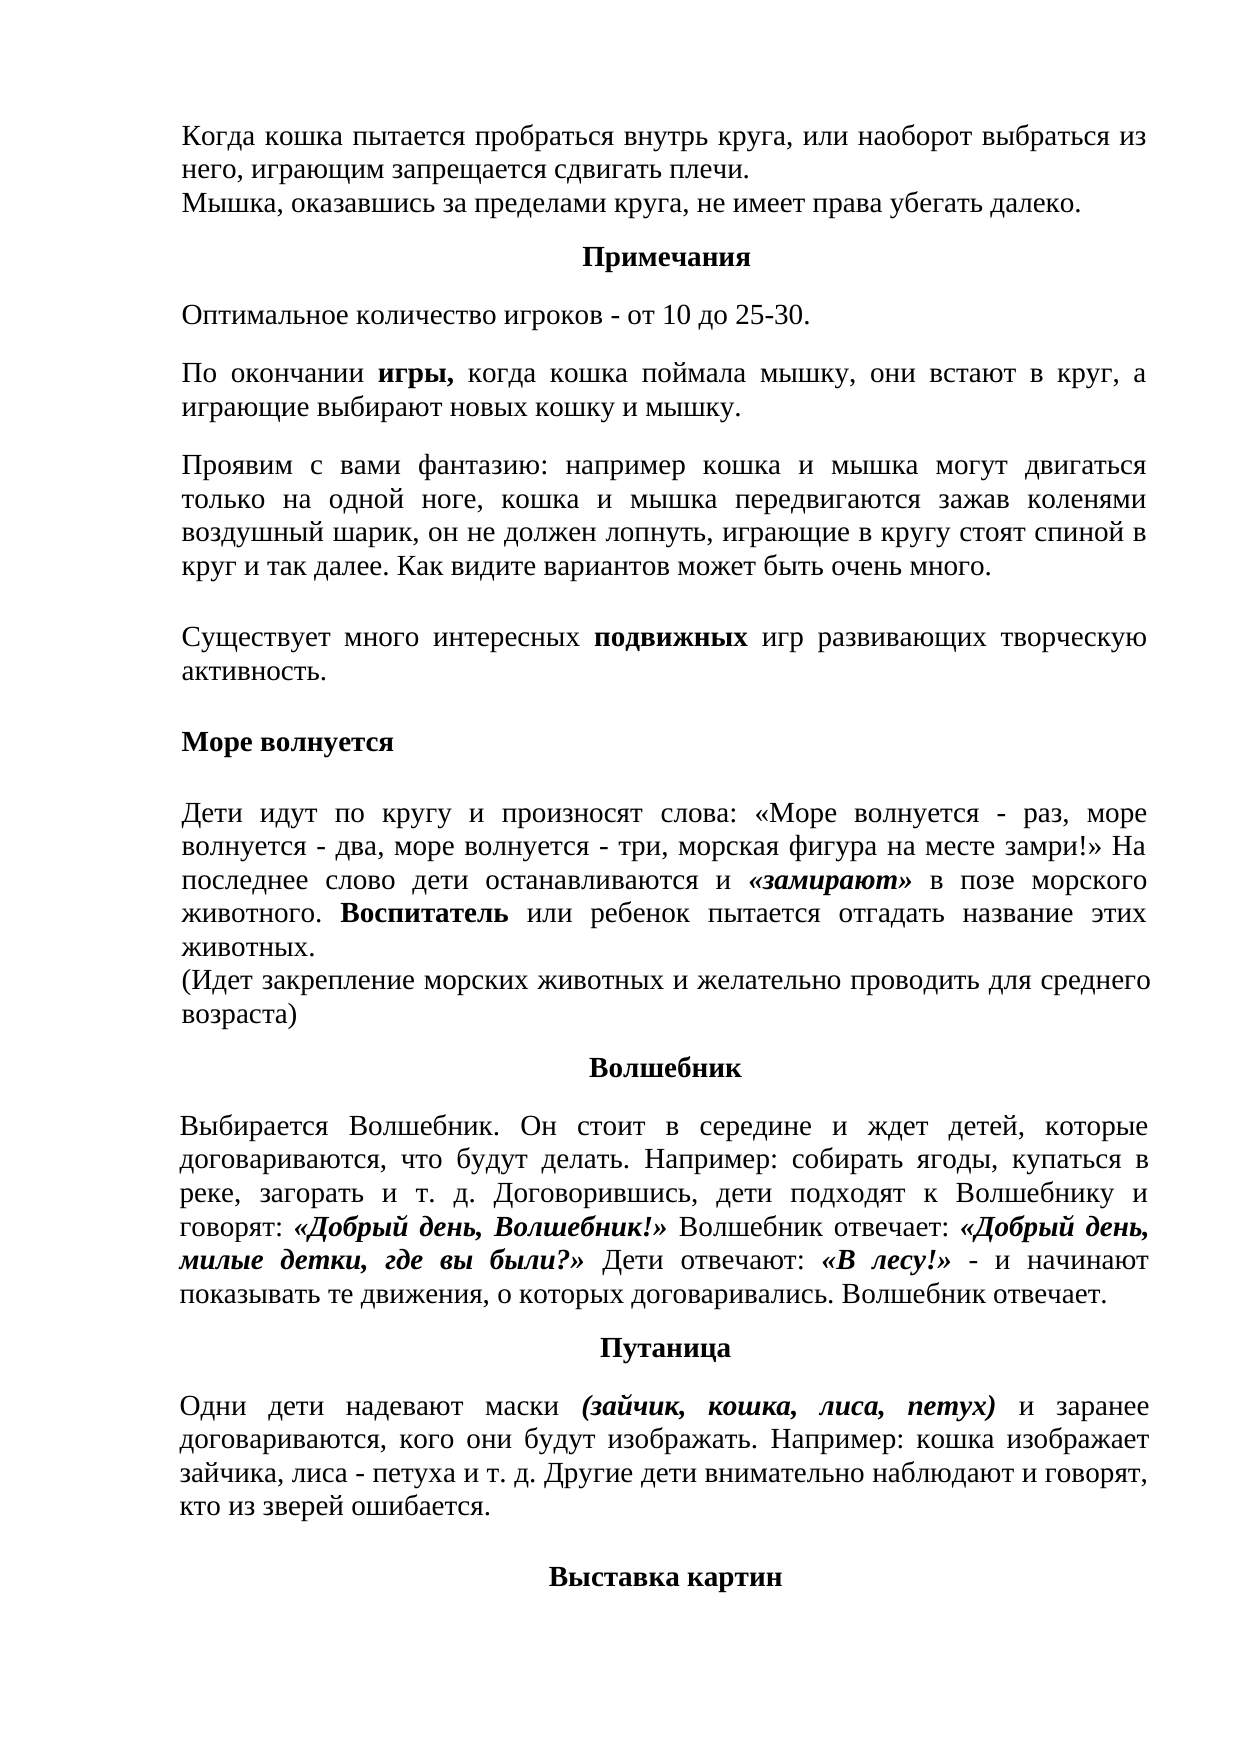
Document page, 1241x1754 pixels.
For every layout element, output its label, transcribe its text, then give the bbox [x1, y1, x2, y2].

text Оптимальное количество игроков - от 10 до 25-30. [181, 297, 1152, 331]
text Путаница [179, 1335, 1152, 1363]
text Существует много интересных подвижных игр развивающих творческую активность. [181, 619, 1147, 687]
text По окончании игры, когда кошка поймала мышку, они встают в круг, а играющие выбирают новых кошку и мышку. [181, 356, 1147, 423]
text Проявим с вами фантазию: например кошка и мышка могут двигаться только на одной ноге, кошка и мышка передвигаются зажав коленями воздушный шарик, он не должен лопнуть, играющие в кругу стоят спиной в круг и так далее. Как видите вариантов может быть очень много. [181, 448, 1147, 582]
text (Идет закрепление морских животных и желательно проводить для среднего возраста) [181, 963, 1152, 1030]
text Одни дети надевают маски (зайчик, кошка, лиса, петух) и заранее договариваются, кого они будут изображать. Например: кошка изображает зайчика, лиса - петуха и т. д. Другие дети внимательно наблюдают и говорят, кто из зверей ошибается. [179, 1388, 1149, 1522]
text Дети идут по кругу и произносят слова: «Море волнуется - раз, море волнуется - два, море волнуется - три, морская фигура на месте замри!» На последнее слово дети останавливаются и «замирают» в позе морского животного. Воспитатель или ребенок пытается отгадать название этих животных. [181, 795, 1147, 963]
text Мышка, оказавшись за пределами круга, не имеет права убегать далеко. [181, 185, 1152, 219]
text Выбирается Волшебник. Он стоит в середине и ждет детей, которые договариваются, что будут делать. Например: собирать ягоды, купаться в реке, загорать и т. д. Договорившись, дети подходят к Волшебнику и говорят: «Добрый день, Волшебник!» Волшебник отвечает: «Добрый день, милые детки, где вы были?» Дети отвечают: «В лесу!» - и начинают показывать те движения, о которых договаривались. Волшебник отвечает. [179, 1108, 1149, 1310]
text Волшебник [179, 1055, 1152, 1083]
text Выставка картин [179, 1560, 1152, 1593]
text Когда кошка пытается пробраться внутрь круга, или наоборот выбраться из него, играющим запрещается сдвигать плечи. [181, 118, 1147, 185]
text Примечания [181, 244, 1152, 272]
text Море волнуется [181, 724, 1147, 758]
